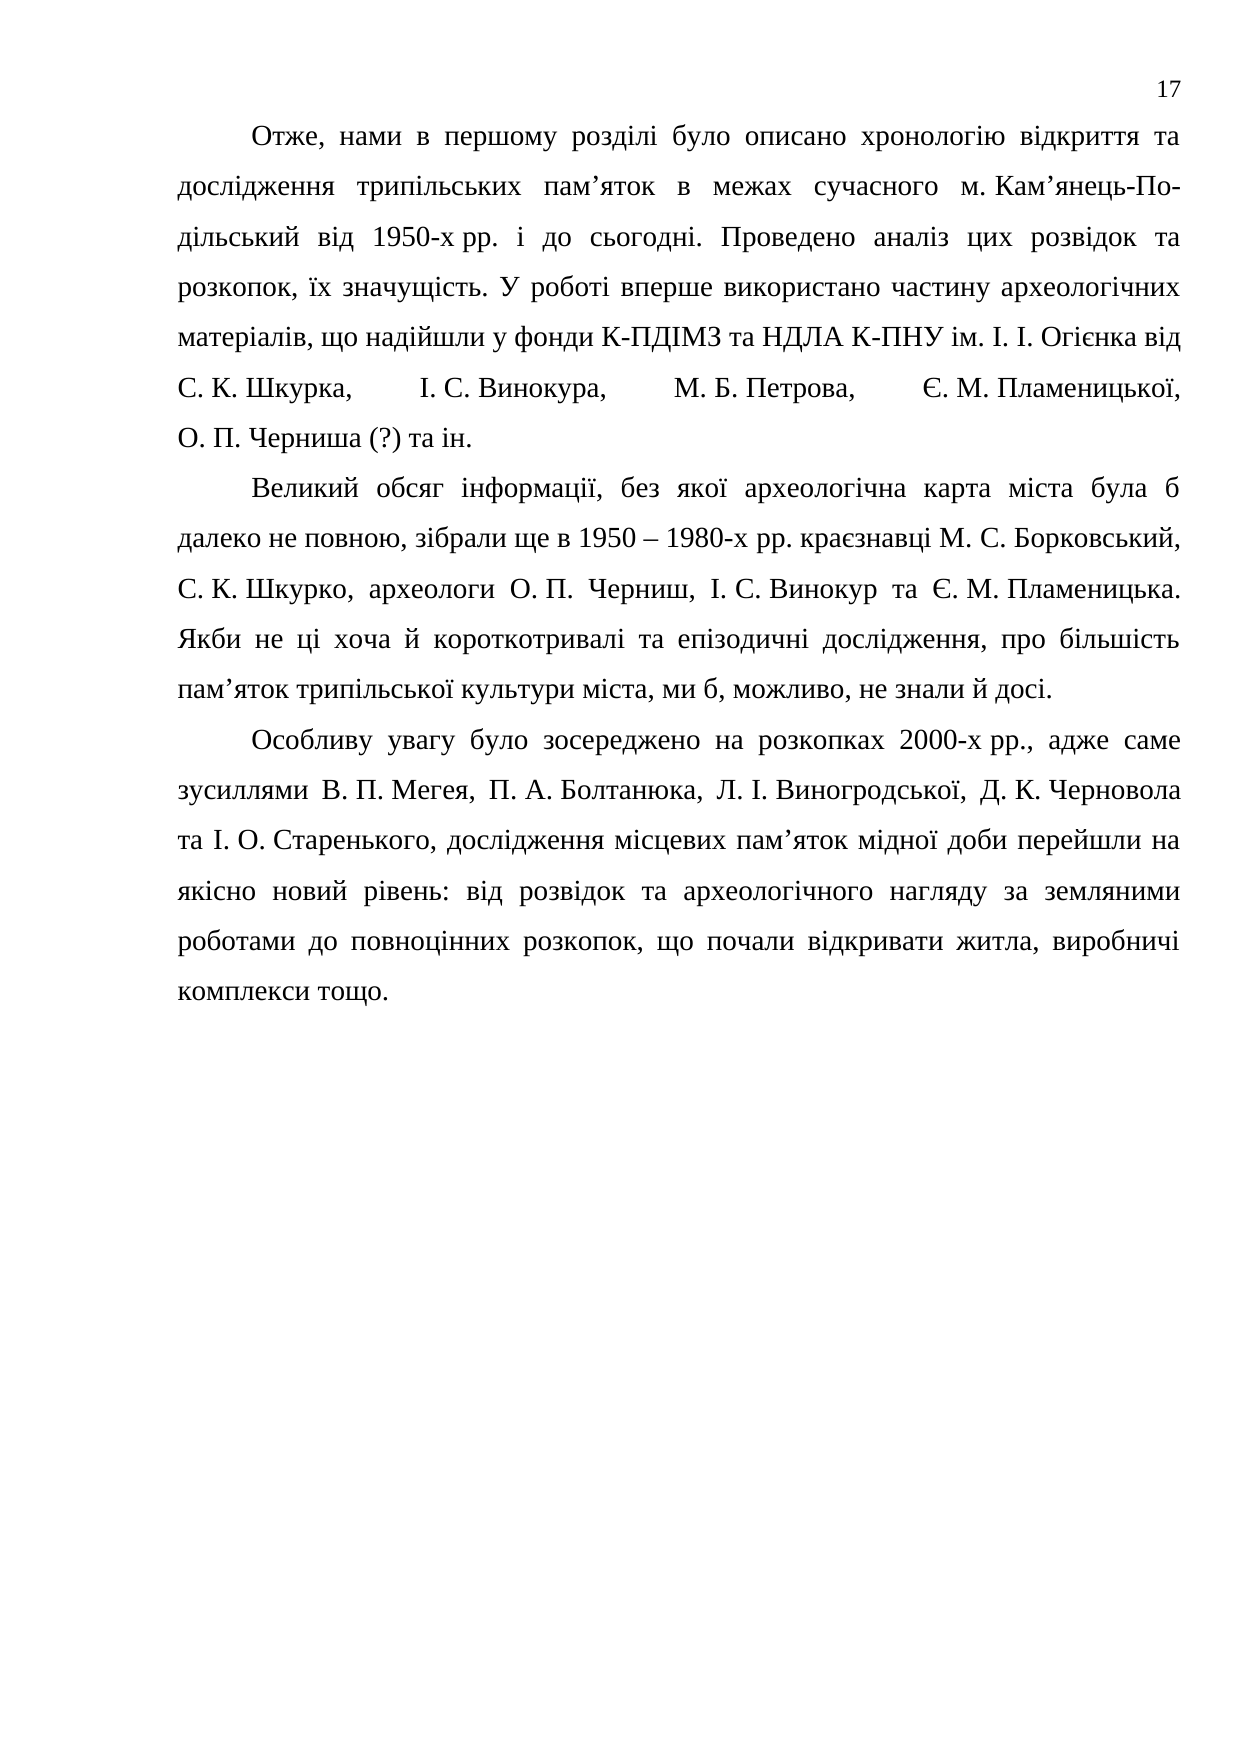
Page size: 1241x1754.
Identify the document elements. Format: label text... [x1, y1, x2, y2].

text Отже, нами в першому розділі було описано хронологію відкриття та дослідження трипільських пам’яток в межах сучасного м. Кам’янець-По-дільський від 1950-х рр. і до сьогодні. Проведено аналіз цих розвідок та розкопок, їх значущість. У роботі вперше використано частину археологічних матеріалів, що надійшли у фонди К-ПДІМЗ та НДЛА К-ПНУ ім. І. І. Огієнка від С. К. Шкурка, І. С. Винокура, М. Б. Петрова, Є. М. Пламеницької, О. П. Черниша (?) та ін. [177, 118, 1181, 453]
text Великий обсяг інформації, без якої археологічна карта міста була б далеко не повною, зібрали ще в 1950 – 1980-х рр. краєзнавці М. С. Борковський, С. К. Шкурко, археологи О. П. Черниш, І. С. Винокур та Є. М. Пламеницька. Якби не ці хоча й короткотривалі та епізодичні дослідження, про більшість пам’яток трипільської культури міста, ми б, можливо, не знали й досі. [177, 470, 1181, 705]
text Особливу увагу було зосереджено на розкопках 2000-х рр., адже саме зусиллями В. П. Мегея, П. А. Болтанюка, Л. І. Виногродської, Д. К. Черновола та І. О. Старенького, дослідження місцевих пам’яток мідної доби перейшли на якісно новий рівень: від розвідок та археологічного нагляду за земляними роботами до повноцінних розкопок, що почали відкривати житла, виробничі комплекси тощо. [177, 722, 1181, 1007]
